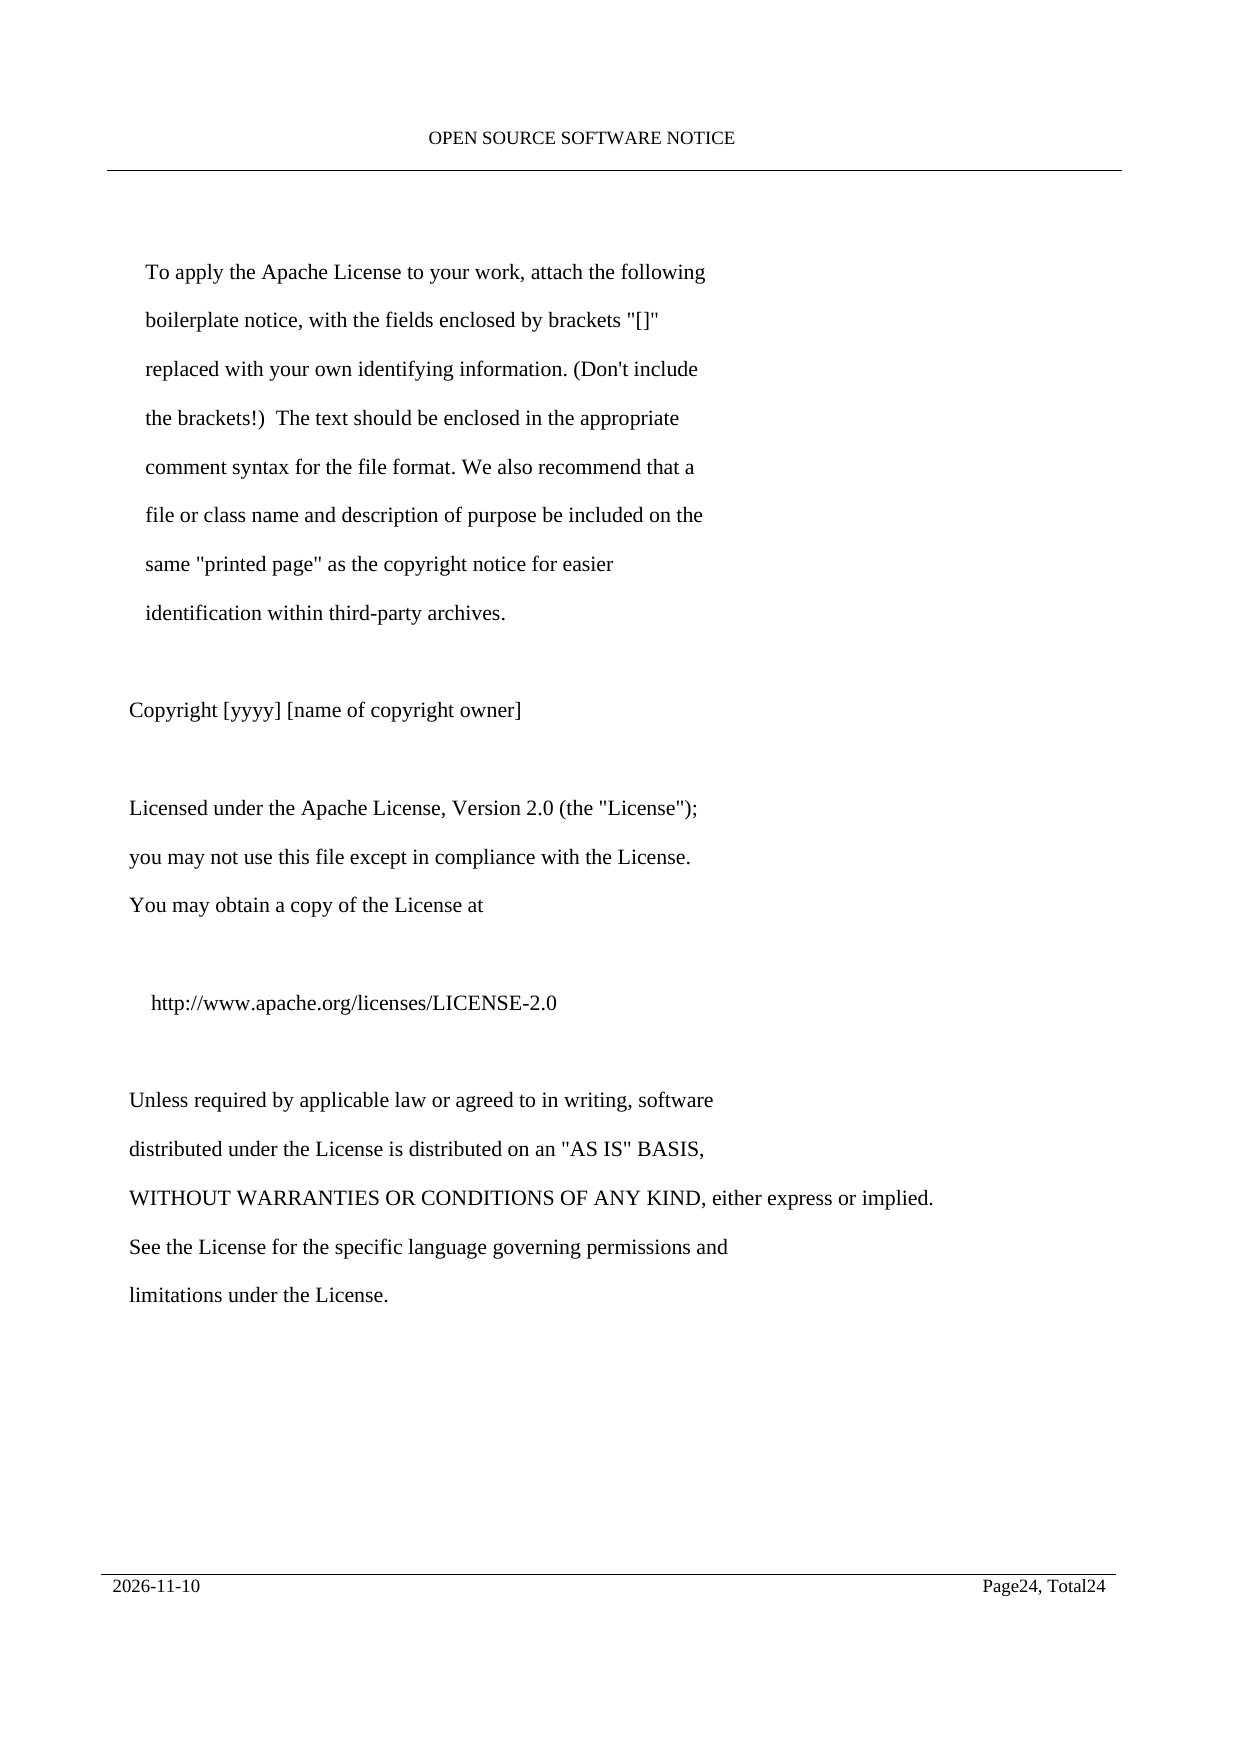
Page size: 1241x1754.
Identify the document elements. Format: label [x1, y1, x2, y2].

text [112, 206, 1128, 1311]
